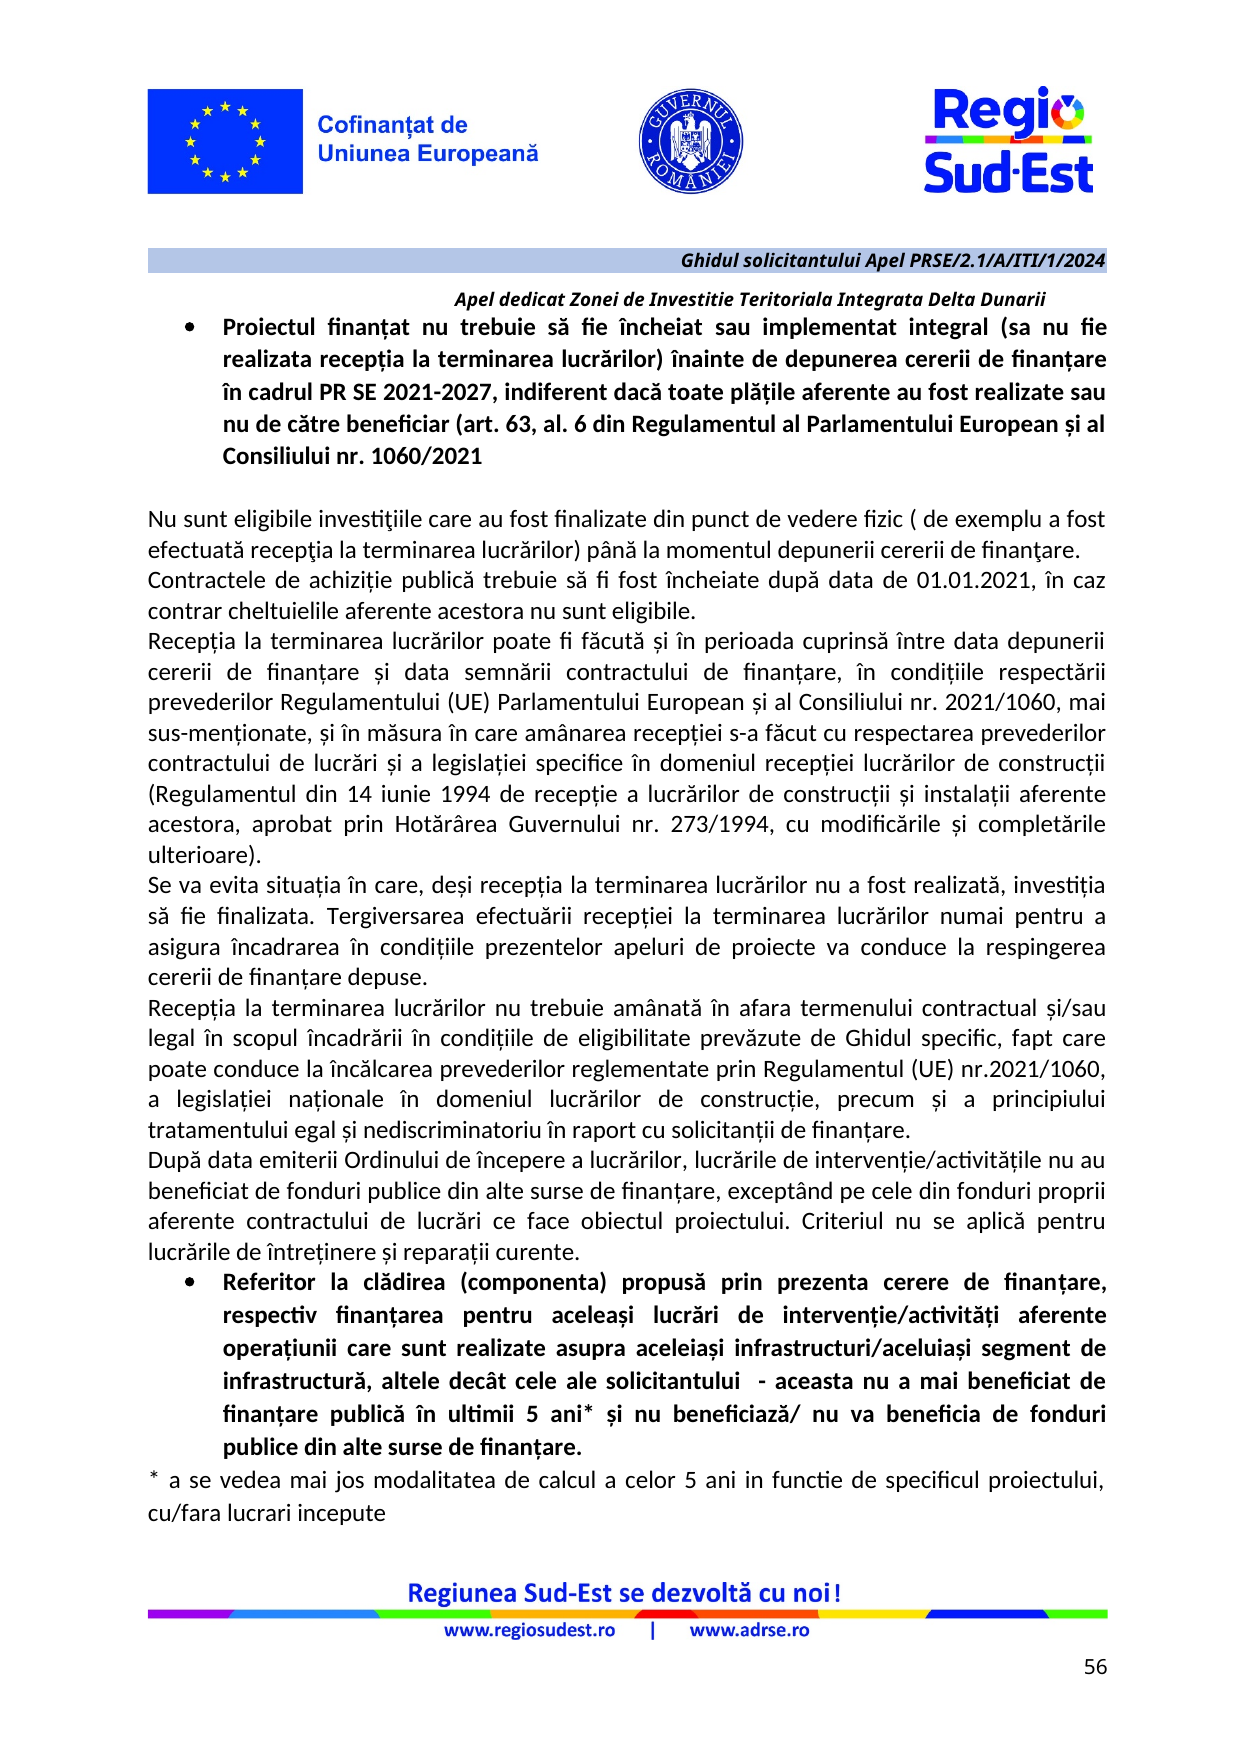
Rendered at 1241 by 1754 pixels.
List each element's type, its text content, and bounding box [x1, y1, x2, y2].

text Recepția la terminarea lucrărilor nu trebuie amânată în afara termenului contractual și/sau legal în scopul încadrării în condițiile de eligibilitate prevăzute de Ghidul specific, fapt care poate conduce la încălcarea prevederilor reglementate prin Regulamentul (UE) nr.2021/1060, a legislației naționale în domeniul lucrărilor de construcție, precum și a principiului tratamentului egal și nediscriminatoriu în raport cu solicitanții de finanțare. [148, 992, 1107, 1144]
picture [147, 1582, 1108, 1640]
text Se va evita situația în care, deși recepția la terminarea lucrărilor nu a fost realizată, investiția să fie finalizata. Tergiversarea efectuării recepţiei la terminarea lucrărilor numai pentru a asigura încadrarea în condiţiile prezentelor apeluri de proiecte va conduce la respingerea cererii de finanţare depuse. [148, 869, 1107, 992]
text Nu sunt eligibile investiţiile care au fost finalizate din punct de vedere fizic ( de exemplu a fost efectuată recepţia la terminarea lucrărilor) până la momentul depunerii cererii de finanţare. [148, 503, 1107, 564]
list Referitor la clădirea (componenta) propusă prin prezenta cerere de finanţare, respectiv finanţarea pentru aceleași lucrări de intervenție/activități aferente operațiunii care sunt realizate asupra aceleiași infrastructuri/aceluiași segment de infrastructură, altele decât cele ale solicitantului - aceasta nu a mai beneficiat de finanţare publică în ultimii 5 ani* şi nu beneficiază/ nu va beneficia de fonduri publice din alte surse de finanţare. [185, 1266, 1107, 1461]
list Proiectul finanțat nu trebuie să fie încheiat sau implementat integral (sa nu fie realizata recepția la terminarea lucrărilor) înainte de depunerea cererii de finanțare în cadrul PR SE 2021-2027, indiferent dacă toate plățile aferente au fost realizate sau nu de către beneficiar (art. 63, al. 6 din Regulamentul al Parlamentului European și al Consiliului nr. 1060/2021 [185, 311, 1107, 471]
text Recepția la terminarea lucrărilor poate fi făcută și în perioada cuprinsă între data depunerii cererii de finanțare și data semnării contractului de finanțare, în condițiile respectării prevederilor Regulamentului (UE) Parlamentului European şi al Consiliului nr. 2021/1060, mai sus-menționate, și în măsura în care amânarea recepției s-a făcut cu respectarea prevederilor contractului de lucrări și a legislației specifice în domeniul recepției lucrărilor de construcții (Regulamentul din 14 iunie 1994 de recepție a lucrărilor de construcții și instalații aferente acestora, aprobat prin Hotărârea Guvernului nr. 273/1994, cu modificările și completările ulterioare). [148, 625, 1107, 869]
picture [147, 86, 1093, 195]
text Contractele de achiziție publică trebuie să fi fost încheiate după data de 01.01.2021, în caz contrar cheltuielile aferente acestora nu sunt eligibile. [148, 564, 1107, 625]
text * a se vedea mai jos modalitatea de calcul a celor 5 ani in functie de specificul proiectului, cu/fara lucrari incepute [148, 1464, 1107, 1527]
text După data emiterii Ordinului de începere a lucrărilor, lucrările de intervenție/activitățile nu au beneficiat de fonduri publice din alte surse de finanţare, exceptând pe cele din fonduri proprii aferente contractului de lucrări ce face obiectul proiectului. Criteriul nu se aplică pentru lucrările de întreținere și reparații curente. [148, 1144, 1107, 1266]
